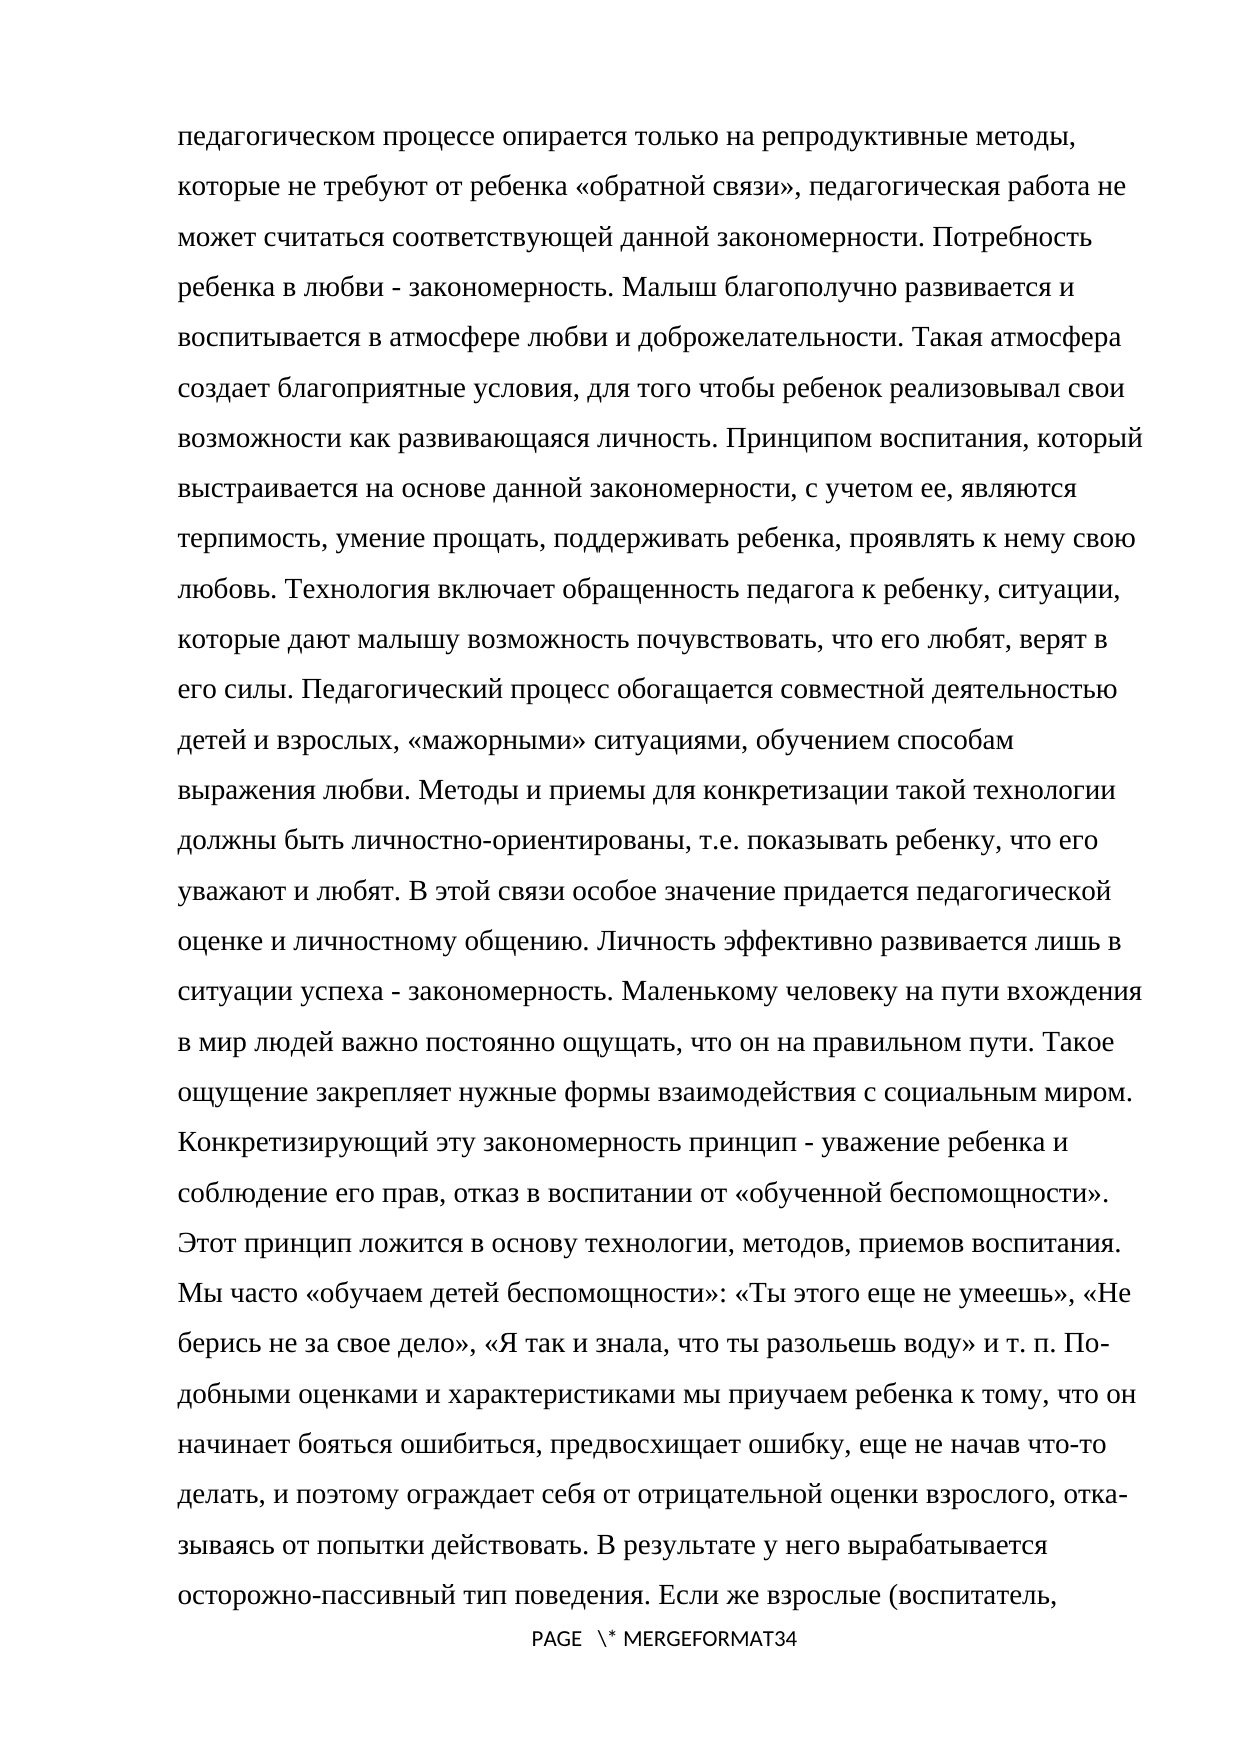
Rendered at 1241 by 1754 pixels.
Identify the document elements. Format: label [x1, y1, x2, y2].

text [177, 118, 1152, 1611]
